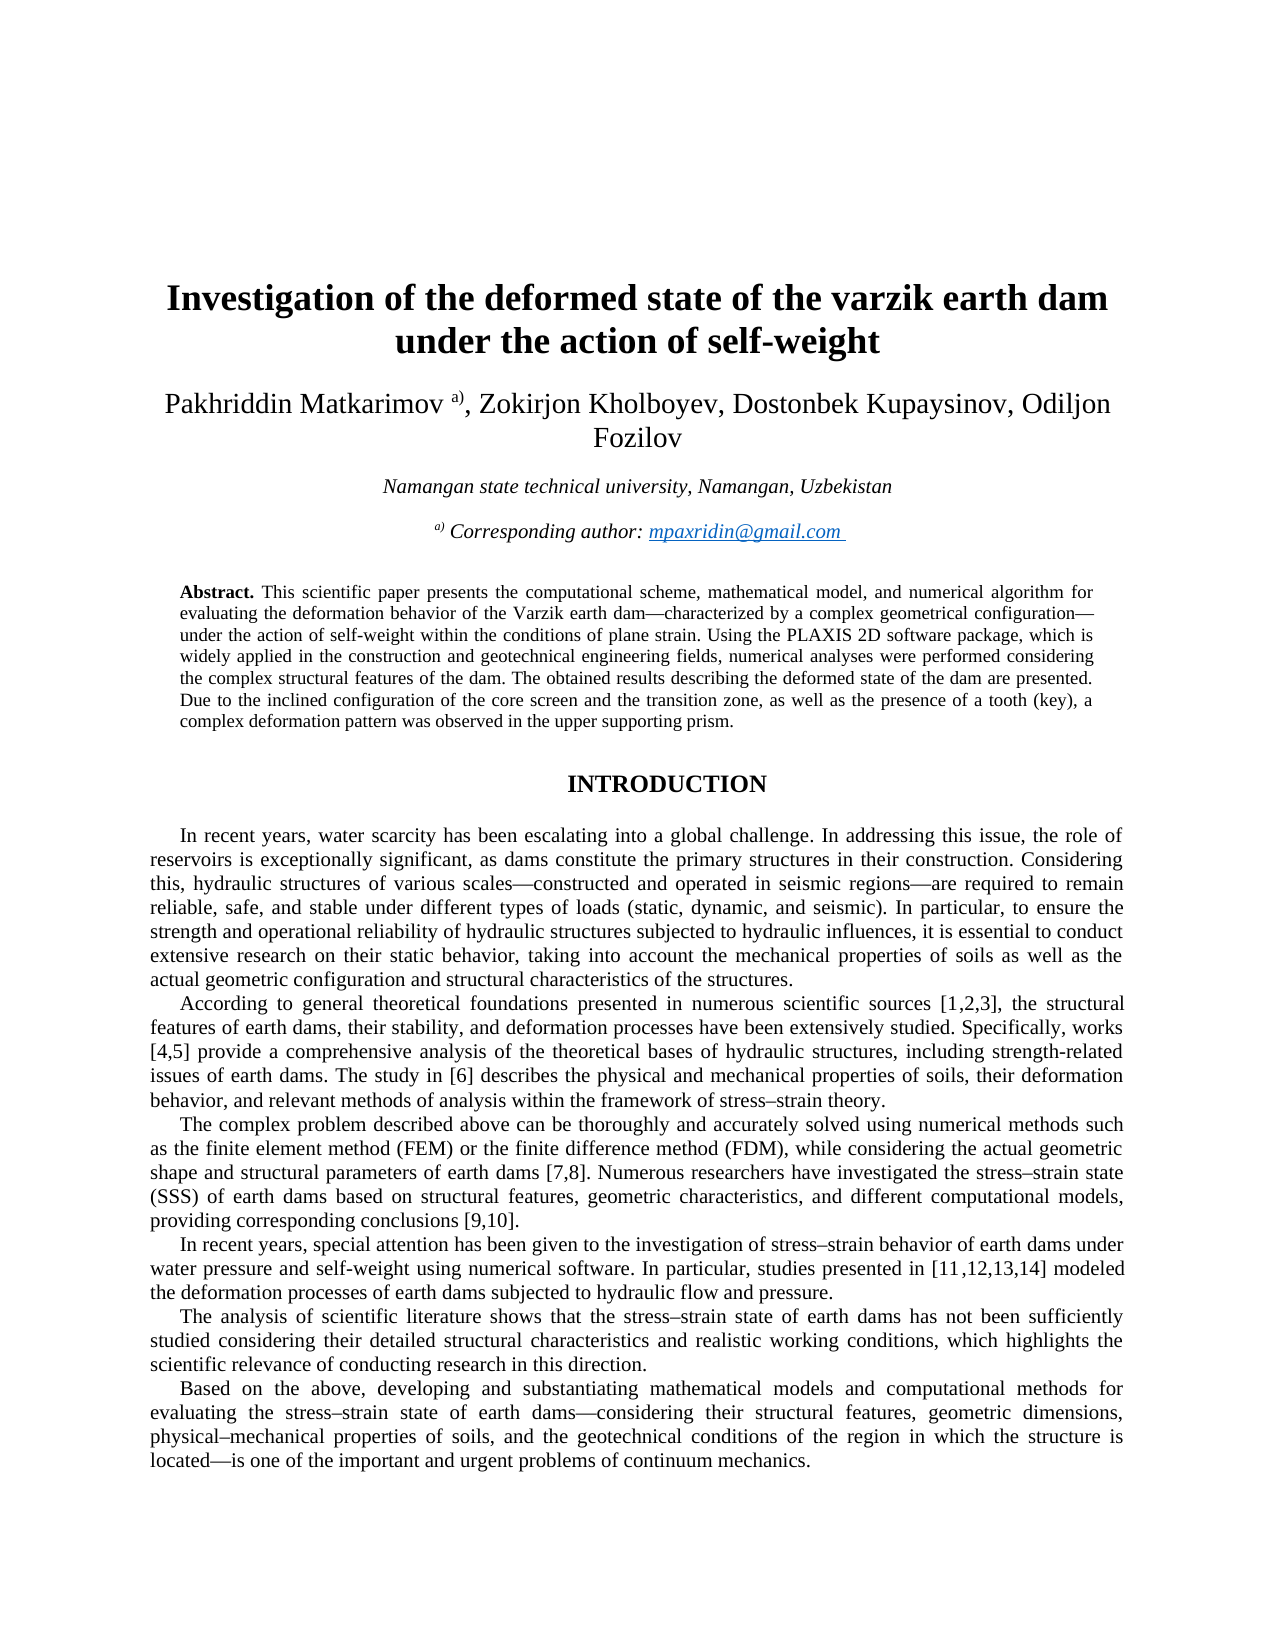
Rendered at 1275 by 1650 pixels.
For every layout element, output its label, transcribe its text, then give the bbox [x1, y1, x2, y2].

text Investigation of the deformed state of the varzik earth dam under the action of self-weight [150, 275, 1125, 361]
text In recent years, water scarcity has been escalating into a global challenge. In addressing this issue, the role of reservoirs is exceptionally significant, as dams constitute the primary structures in their construction. Considering this, hydraulic structures of various scales—constructed and operated in seismic regions—are required to remain reliable, safe, and stable under different types of loads (static, dynamic, and seismic). In particular, to ensure the strength and operational reliability of hydraulic structures subjected to hydraulic influences, it is essential to conduct extensive research on their static behavior, taking into account the mechanical properties of soils as well as the actual geometric configuration and structural characteristics of the structures. [150, 823, 1125, 991]
text According to general theoretical foundations presented in numerous scientific sources [1,2,3], the structural features of earth dams, their stability, and deformation processes have been extensively studied. Specifically, works [4,5] provide a comprehensive analysis of the theoretical bases of hydraulic structures, including strength-related issues of earth dams. The study in [6] describes the physical and mechanical properties of soils, their deformation behavior, and relevant methods of analysis within the framework of stress–strain theory. [150, 991, 1125, 1112]
text Namangan state technical university, Namangan, Uzbekistan [150, 474, 1125, 498]
text In recent years, special attention has been given to the investigation of stress–strain behavior of earth dams under water pressure and self-weight using numerical software. In particular, studies presented in [11,12,13,14] modeled the deformation processes of earth dams subjected to hydraulic flow and pressure. [150, 1232, 1125, 1304]
text INTRODUCTION [150, 769, 1125, 798]
text The complex problem described above can be thoroughly and accurately solved using numerical methods such as the finite element method (FEM) or the finite difference method (FDM), while considering the actual geometric shape and structural parameters of earth dams [7,8]. Numerous researchers have investigated the stress–strain state (SSS) of earth dams based on structural features, geometric characteristics, and different computational models, providing corresponding conclusions [9,10]. [150, 1112, 1125, 1232]
text a) Corresponding author: mpaxridin@gmail.com [150, 519, 1125, 543]
text Based on the above, developing and substantiating mathematical models and computational methods for evaluating the stress–strain state of earth dams—considering their structural features, geometric dimensions, physical–mechanical properties of soils, and the geotechnical conditions of the region in which the structure is located—is one of the important and urgent problems of continuum mechanics. [150, 1376, 1125, 1472]
text Abstract. This scientific paper presents the computational scheme, mathematical model, and numerical algorithm for evaluating the deformation behavior of the Varzik earth dam—characterized by a complex geometrical configuration—under the action of self-weight within the conditions of plane strain. Using the PLAXIS 2D software package, which is widely applied in the construction and geotechnical engineering fields, numerical analyses were performed considering the complex structural features of the dam. The obtained results describing the deformed state of the dam are presented. Due to the inclined configuration of the core screen and the transition zone, as well as the presence of a tooth (key), a complex deformation pattern was observed in the upper supporting prism. [179, 581, 1095, 732]
text The analysis of scientific literature shows that the stress–strain state of earth dams has not been sufficiently studied considering their detailed structural characteristics and realistic working conditions, which highlights the scientific relevance of conducting research in this direction. [150, 1304, 1125, 1376]
text Pakhriddin Matkarimov a), Zokirjon Kholboyev, Dostonbek Kupaysinov, Odiljon Fozilov [150, 386, 1125, 453]
